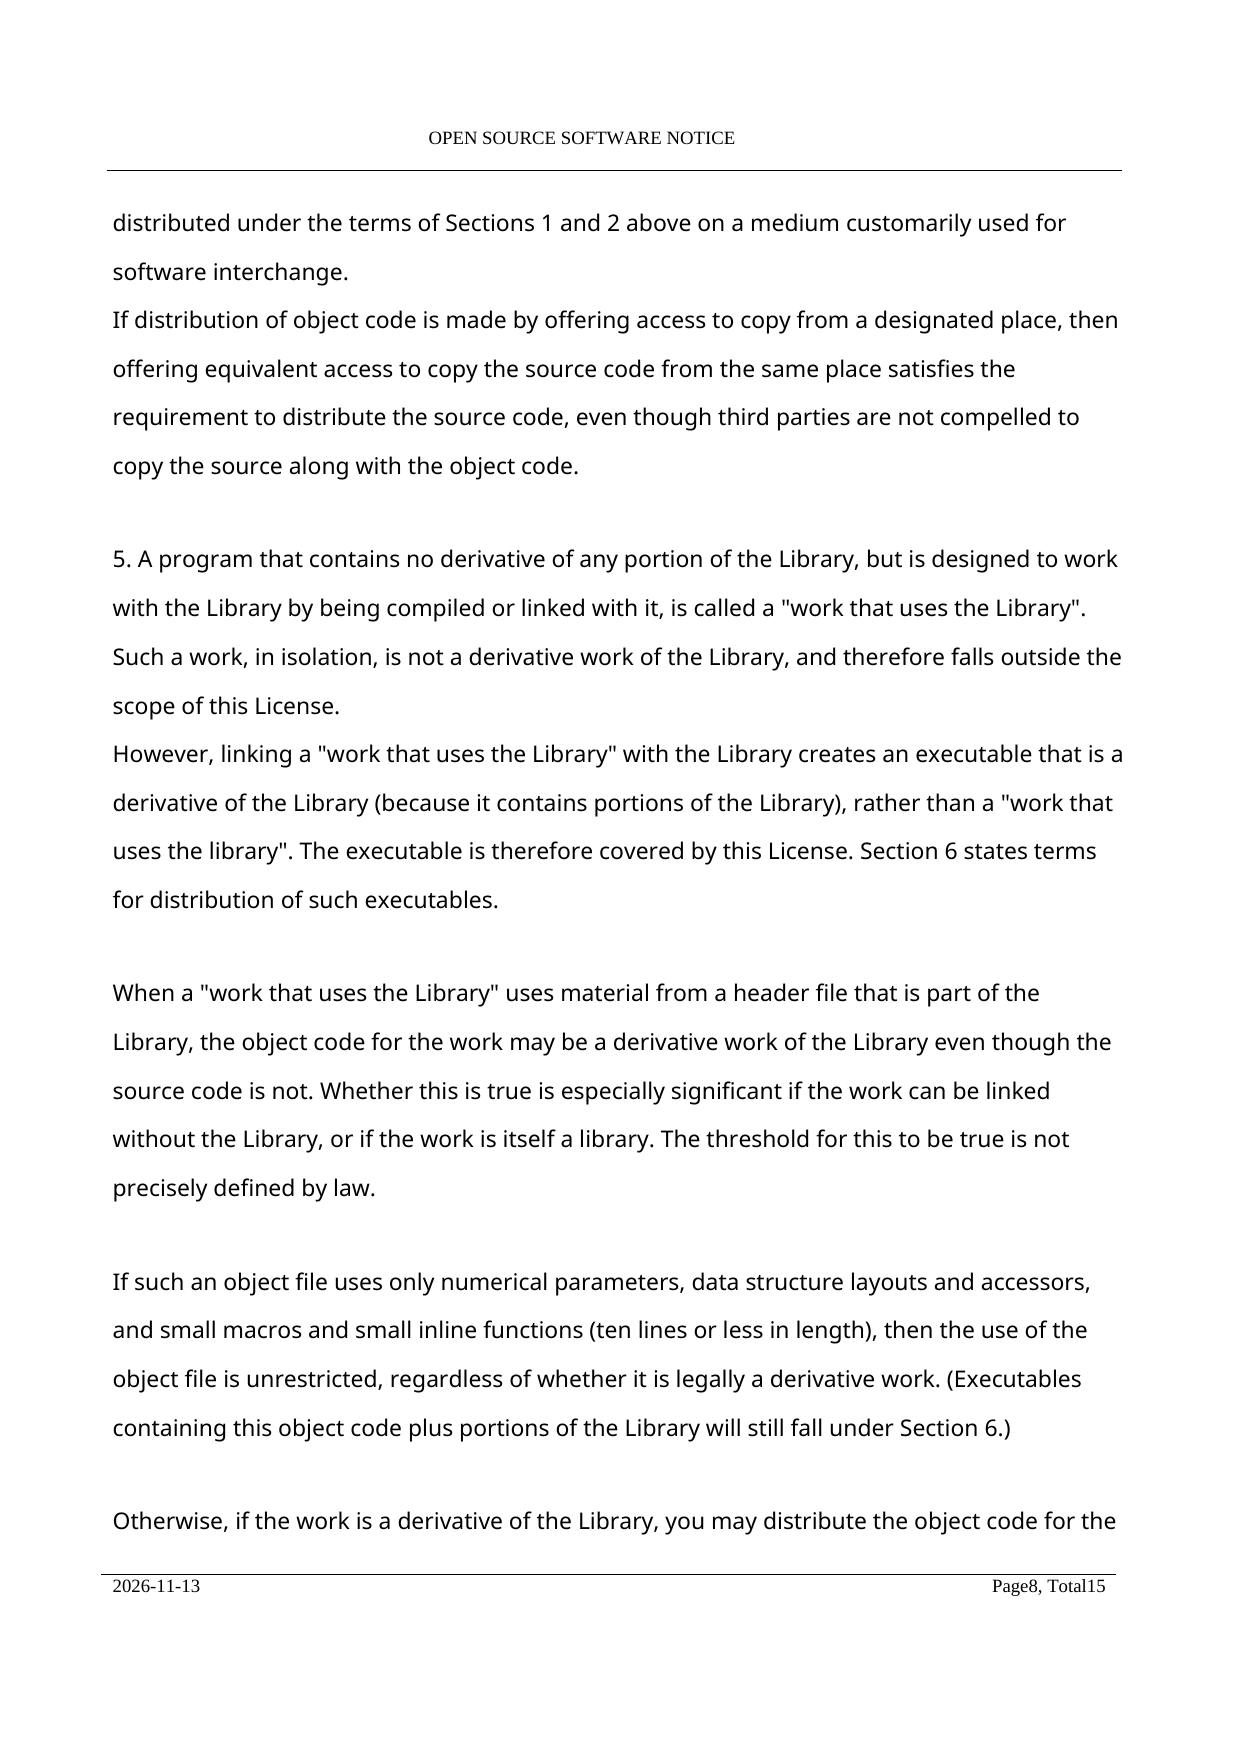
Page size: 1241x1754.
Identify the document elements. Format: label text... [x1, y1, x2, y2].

text 5. A program that contains no derivative of any portion of the Library, but is designed to work with the Library by being compiled or linked with it, is called a "work that uses the Library". Such a work, in isolation, is not a derivative work of the Library, and therefore falls outside the scope of this License. [112, 543, 1128, 721]
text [112, 1504, 1128, 1537]
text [112, 206, 1128, 288]
text When a "work that uses the Library" uses material from a header file that is part of the Library, the object code for the work may be a derivative work of the Library even though the source code is not. Whether this is true is especially significant if the work can be linked without the Library, or if the work is itself a library. The threshold for this to be true is not precisely defined by law. [112, 977, 1128, 1204]
text If such an object file uses only numerical parameters, data structure layouts and accessors, and small macros and small inline functions (ten lines or less in length), then the use of the object file is unrestricted, regardless of whether it is legally a derivative work. (Executables containing this object code plus portions of the Library will still fall under Section 6.) [112, 1265, 1128, 1443]
text If distribution of object code is made by offering access to copy from a designated place, then offering equivalent access to copy the source code from the same place satisfies the requirement to distribute the source code, even though third parties are not compelled to copy the source along with the object code. [112, 303, 1128, 482]
text However, linking a "work that uses the Library" with the Library creates an executable that is a derivative of the Library (because it contains portions of the Library), rather than a "work that uses the library". The executable is therefore covered by this License. Section 6 states terms for distribution of such executables. [112, 737, 1128, 916]
